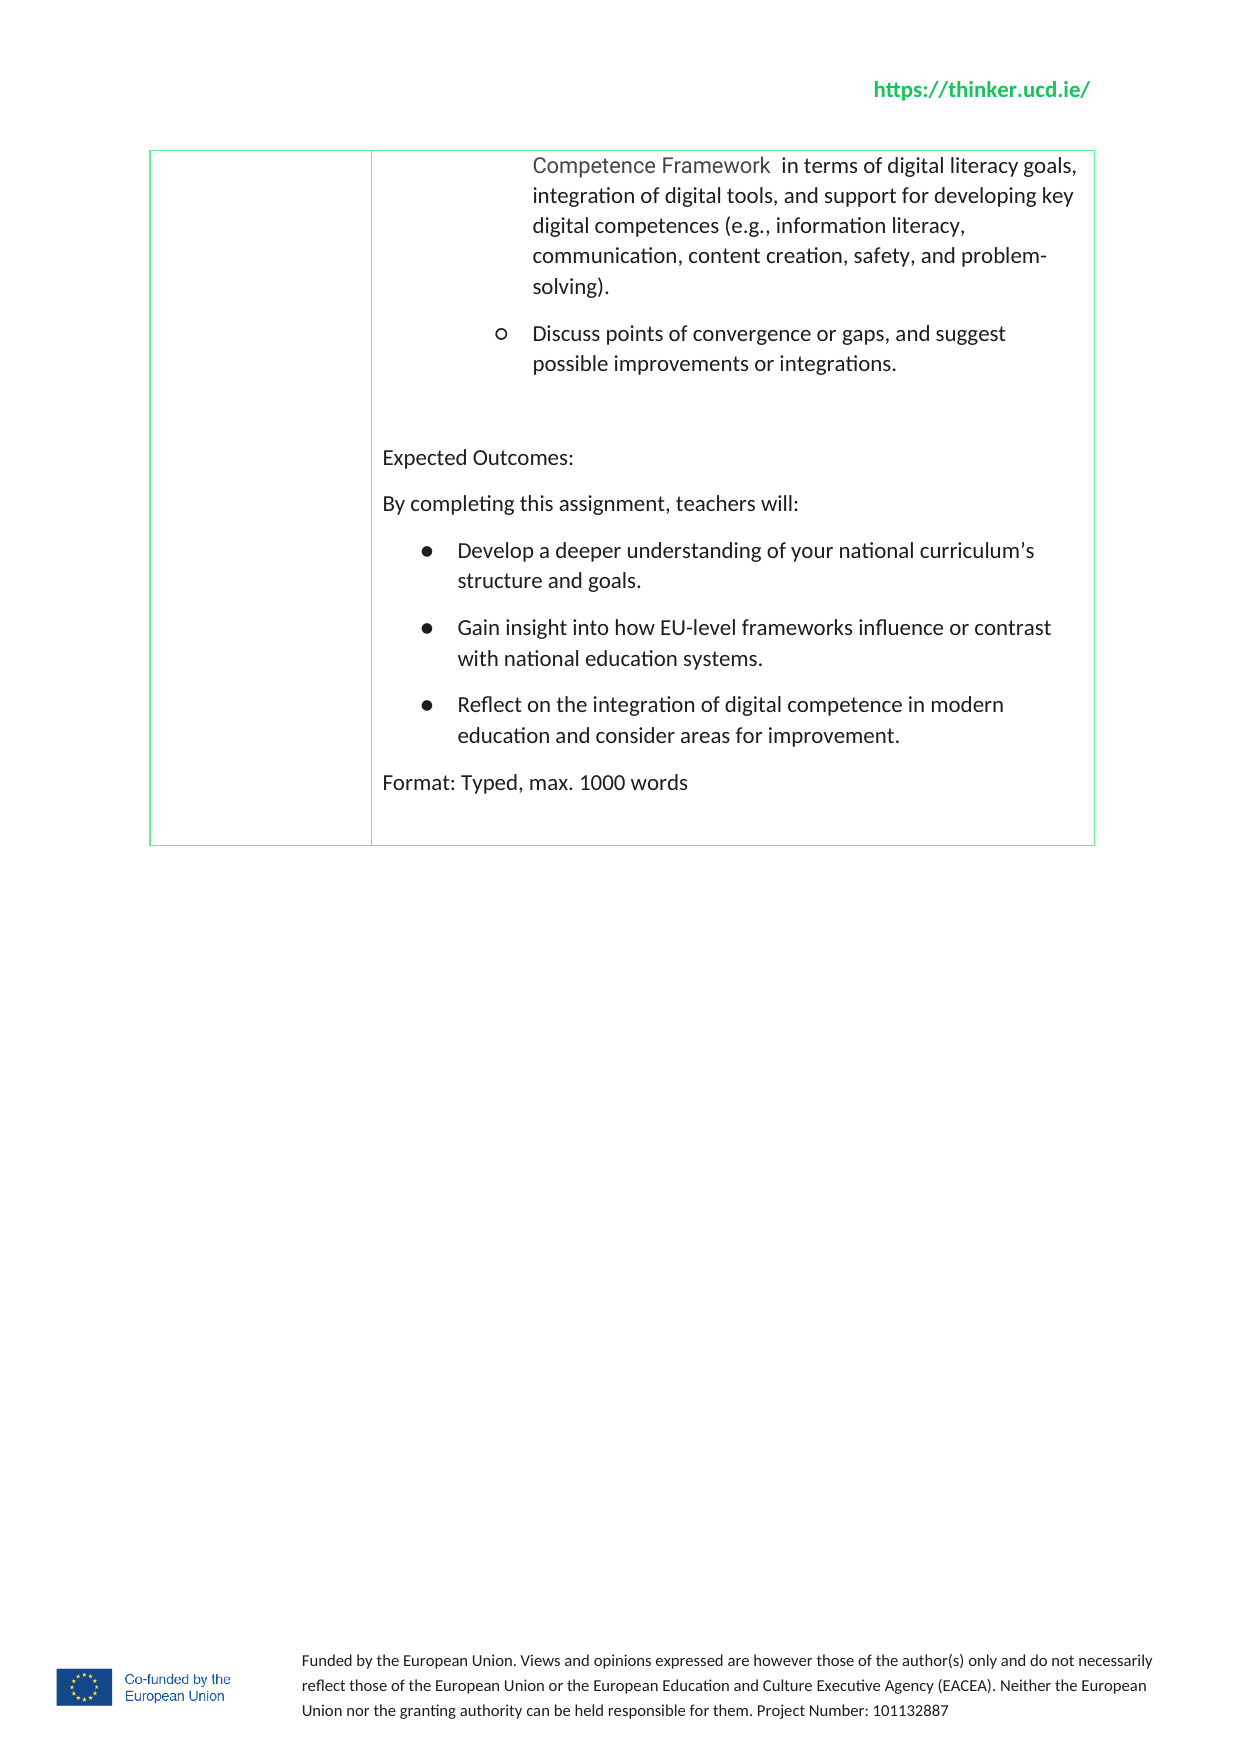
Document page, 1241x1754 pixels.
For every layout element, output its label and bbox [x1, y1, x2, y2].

table_cell [151, 151, 371, 845]
table_cell [372, 151, 1094, 845]
picture [44, 1646, 260, 1730]
